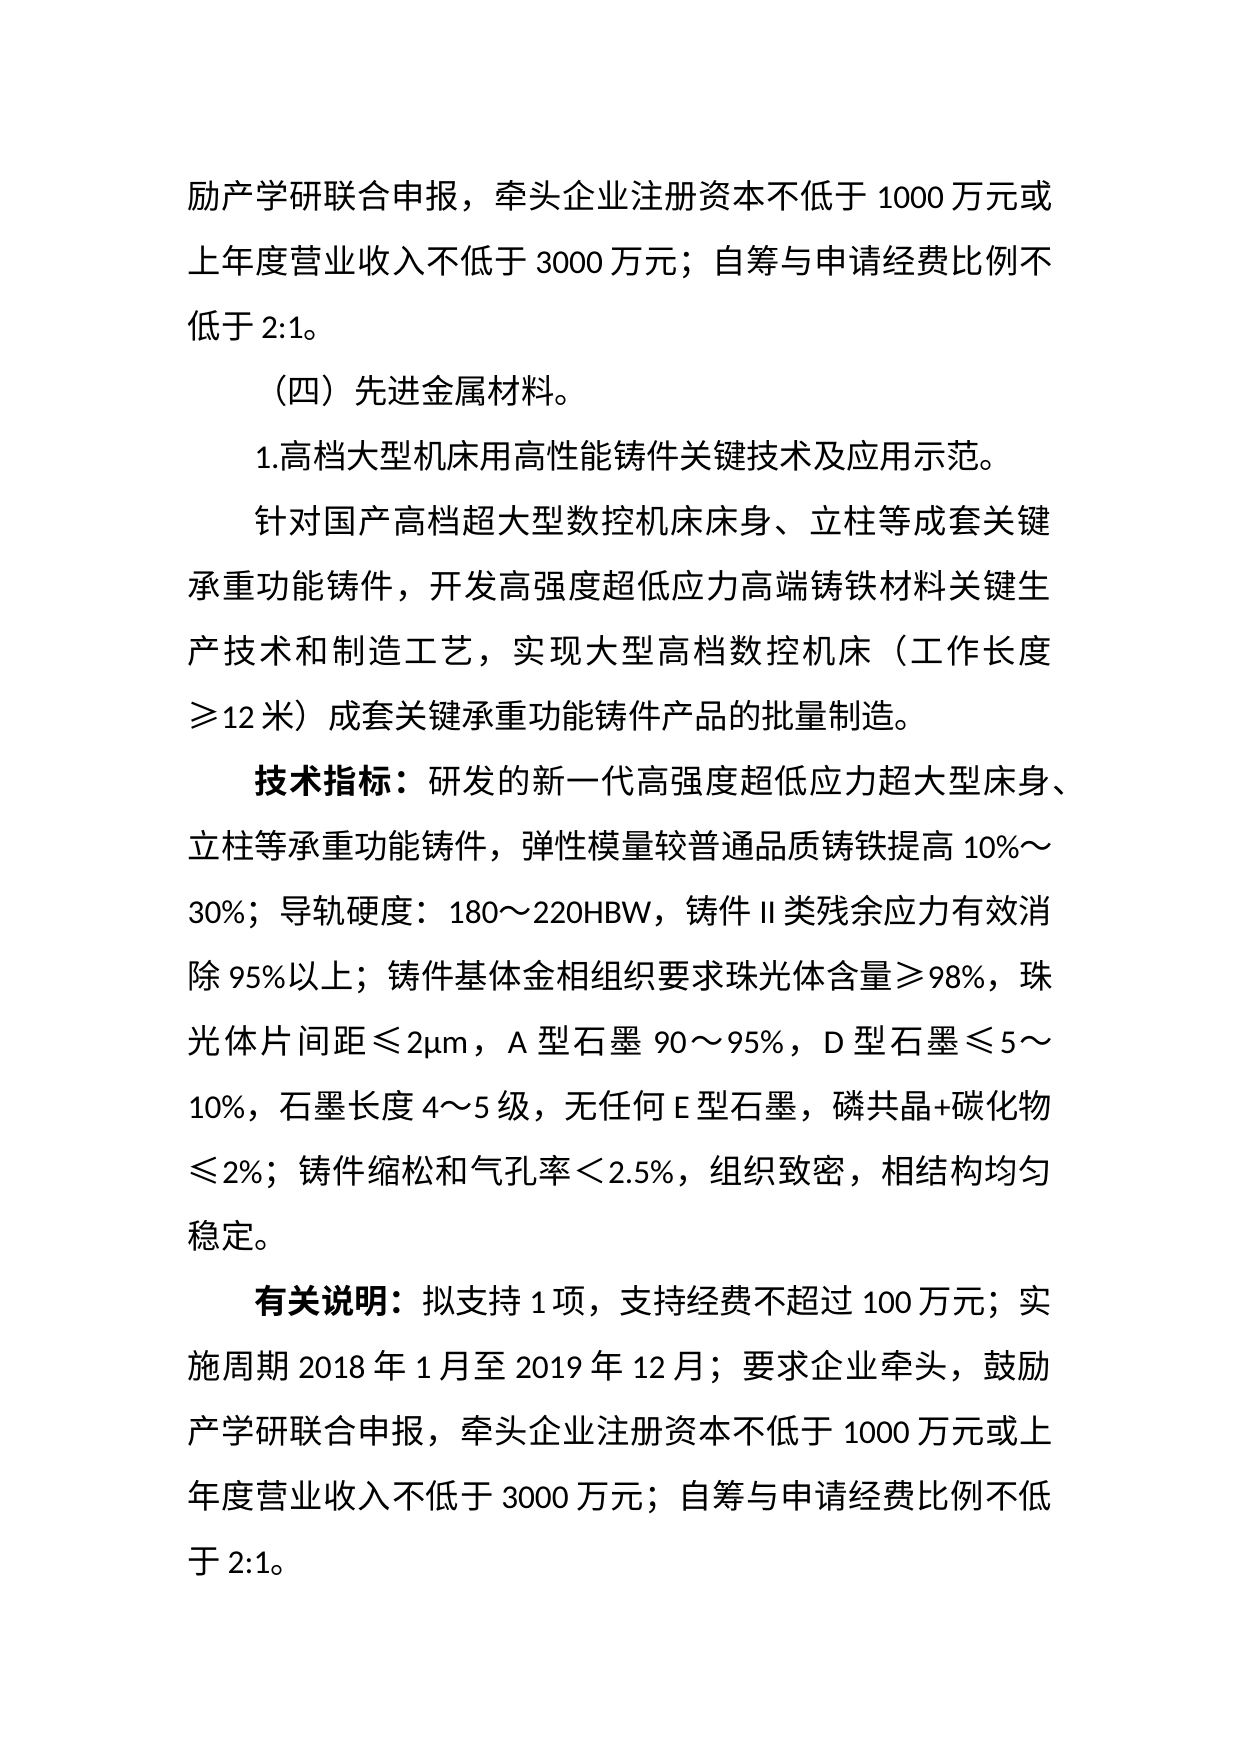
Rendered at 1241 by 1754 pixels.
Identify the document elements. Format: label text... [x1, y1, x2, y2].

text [187, 162, 1053, 357]
text 有关说明：拟支持1项，支持经费不超过100万元；实施周期2018年1月至2019年12月；要求企业牵头，鼓励产学研联合申报，牵头企业注册资本不低于1000万元或上年度营业收入不低于3000万元；自筹与申请经费比例不低于2:1。 [187, 1267, 1053, 1592]
text 针对国产高档超大型数控机床床身、立柱等成套关键承重功能铸件，开发高强度超低应力高端铸铁材料关键生产技术和制造工艺，实现大型高档数控机床（工作长度≥12米）成套关键承重功能铸件产品的批量制造。 [187, 487, 1053, 747]
text （四）先进金属材料。 [187, 357, 1053, 422]
text 技术指标：研发的新一代高强度超低应力超大型床身、立柱等承重功能铸件，弹性模量较普通品质铸铁提高10%～30%；导轨硬度：180～220HBW，铸件II类残余应力有效消除95%以上；铸件基体金相组织要求珠光体含量≥98%，珠光体片间距≤2μm，A型石墨90～95%，D型石墨≤5～10%，石墨长度4～5级，无任何E型石墨，磷共晶+碳化物≤2%；铸件缩松和气孔率＜2.5%，组织致密，相结构均匀稳定。 [187, 747, 1053, 1267]
text 1.高档大型机床用高性能铸件关键技术及应用示范。 [187, 422, 1053, 487]
